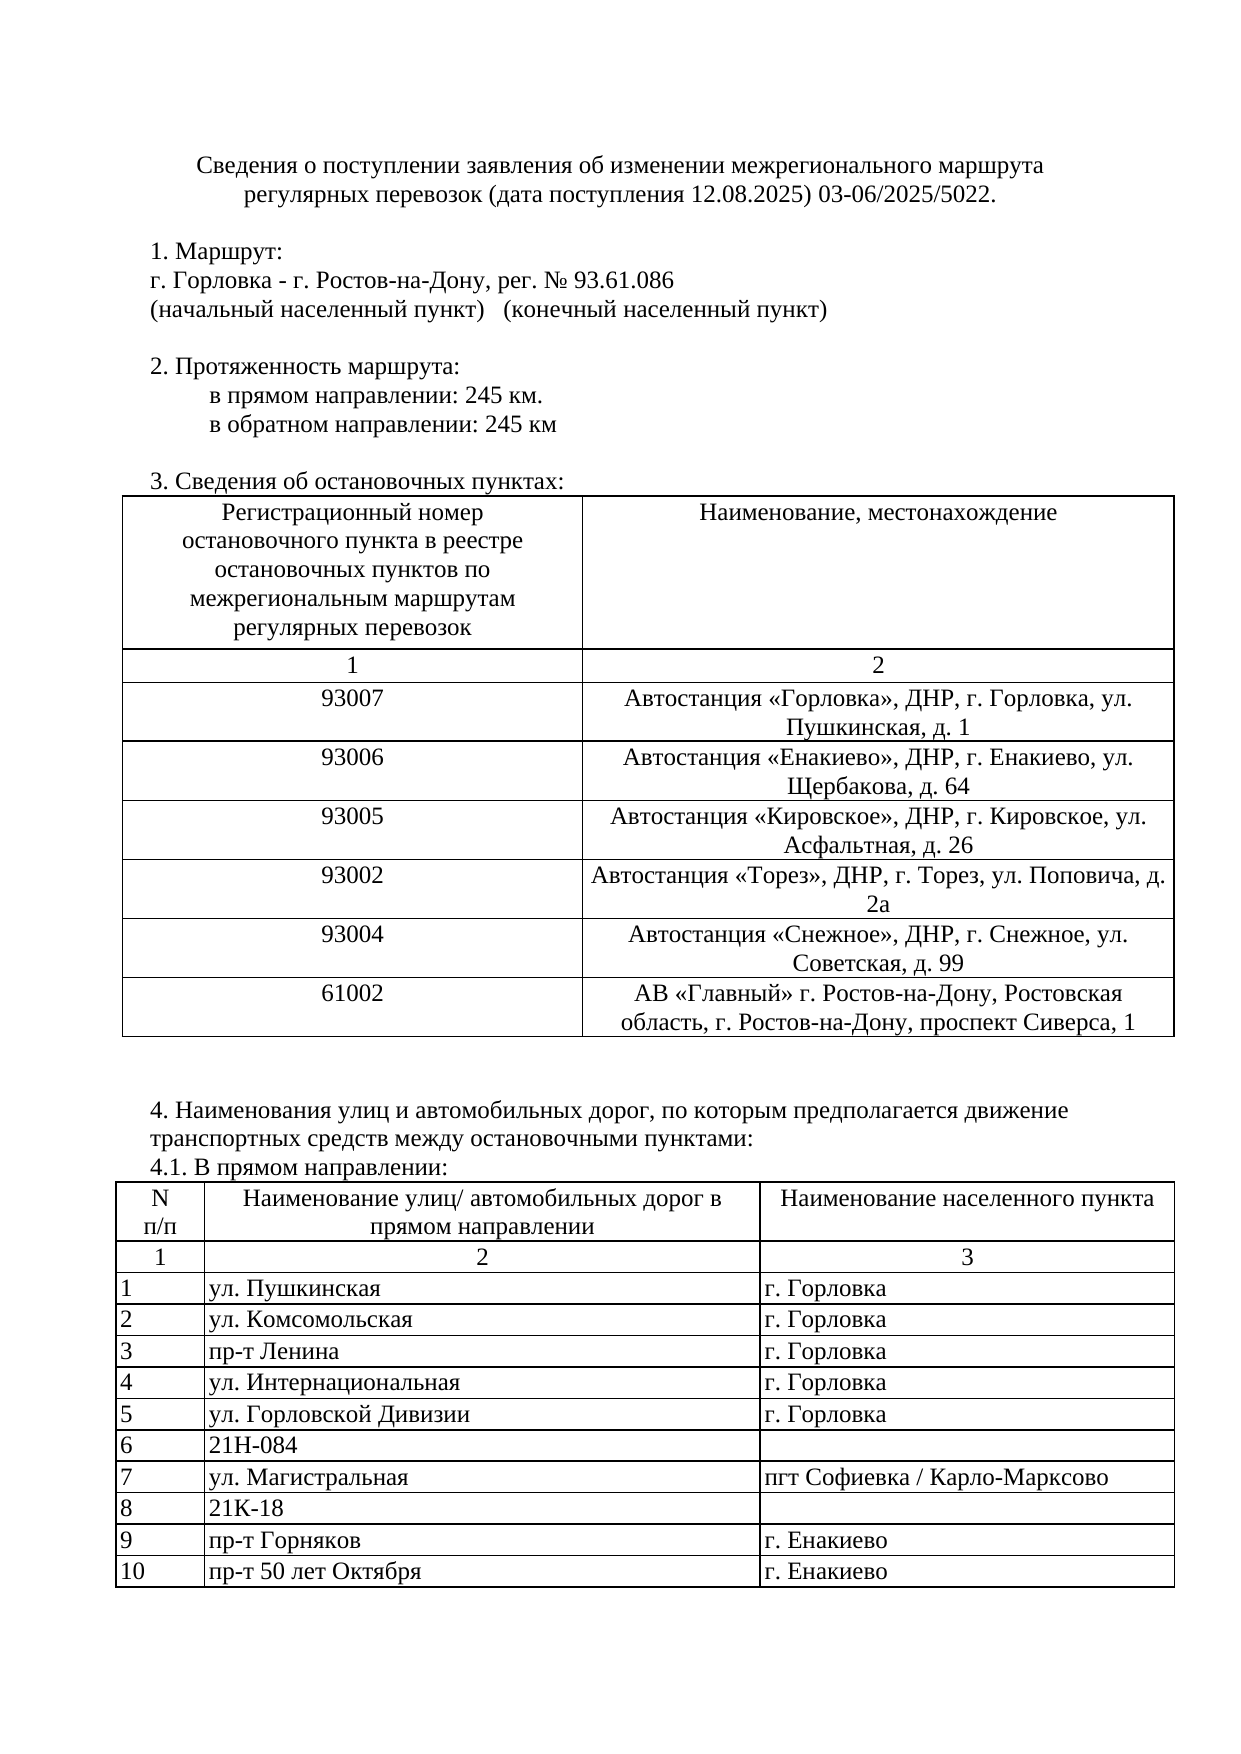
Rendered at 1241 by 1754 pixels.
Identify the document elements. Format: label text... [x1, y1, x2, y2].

table_cell ул. Магистральная [205, 1462, 759, 1492]
table_cell 93004 [123, 919, 582, 977]
table_cell г. Горловка [761, 1305, 1174, 1334]
text 2. Протяженность маршрута: [150, 351, 1090, 380]
table_cell 5 [117, 1399, 204, 1429]
table_cell Автостанция «Снежное», ДНР, г. Снежное, ул. Советская, д. 99 [583, 919, 1173, 977]
text 3. Сведения об остановочных пунктах: [150, 466, 1090, 495]
table_cell пр-т Ленина [205, 1336, 759, 1366]
table_cell г. Енакиево [761, 1556, 1174, 1586]
table_cell пр-т 50 лет Октября [205, 1556, 759, 1586]
text в обратном направлении: 245 км [150, 409, 1090, 437]
table_cell 21К-18 [205, 1493, 759, 1523]
text 4.1. В прямом направлении: [150, 1152, 1090, 1181]
table_cell 1 [117, 1242, 204, 1272]
text Сведения о поступлении заявления об изменении межрегионального маршрута регулярных перевозок (дата поступления 12.08.2025) 03-06/2025/5022. [150, 150, 1090, 207]
table_cell 4 [117, 1368, 204, 1397]
table_cell 6 [117, 1431, 204, 1460]
table_cell 2 [205, 1242, 759, 1272]
table_cell г. Горловка [761, 1399, 1174, 1429]
table_cell Автостанция «Горловка», ДНР, г. Горловка, ул. Пушкинская, д. 1 [583, 683, 1173, 740]
table_cell [761, 1431, 1174, 1460]
table_cell 1 [117, 1273, 204, 1303]
table_cell 1 [123, 650, 582, 681]
table_cell 93006 [123, 742, 582, 799]
table_cell 2 [583, 650, 1173, 681]
table_cell 3 [117, 1336, 204, 1366]
text г. Горловка - г. Ростов-на-Дону, рег. № 93.61.086 [150, 265, 1090, 294]
table_header Наименование улиц/ автомобильных дорог в прямом направлении [205, 1183, 759, 1240]
table_cell 9 [117, 1525, 204, 1555]
table_cell пр-т Горняков [205, 1525, 759, 1555]
text 4. Наименования улиц и автомобильных дорог, по которым предполагается движение транспортных средств между остановочными пунктами: [150, 1095, 1090, 1152]
table_header Регистрационный номер остановочного пункта в реестре остановочных пунктов по межрегиональным маршрутам регулярных перевозок [123, 497, 582, 648]
table_cell Автостанция «Енакиево», ДНР, г. Енакиево, ул. Щербакова, д. 64 [583, 742, 1173, 799]
table_cell Автостанция «Торез», ДНР, г. Торез, ул. Поповича, д. 2а [583, 860, 1173, 918]
text (начальный населенный пункт) (конечный населенный пункт) [150, 294, 1090, 322]
table_header Наименование населенного пункта [761, 1183, 1174, 1240]
table_cell Автостанция «Кировское», ДНР, г. Кировское, ул. Асфальтная, д. 26 [583, 801, 1173, 858]
table_cell АВ «Главный» г. Ростов-на-Дону, Ростовская область, г. Ростов-на-Дону, проспект Сиверса, 1 [583, 978, 1173, 1036]
table_cell ул. Комсомольская [205, 1305, 759, 1334]
table_cell ул. Пушкинская [205, 1273, 759, 1303]
text в прямом направлении: 245 км. [150, 380, 1090, 409]
table_cell г. Горловка [761, 1336, 1174, 1366]
table_cell 93002 [123, 860, 582, 918]
table_cell 21H-084 [205, 1431, 759, 1460]
table_cell 61002 [123, 978, 582, 1036]
table_header N п/п [117, 1183, 204, 1240]
table_cell г. Енакиево [761, 1525, 1174, 1555]
table_cell 2 [117, 1305, 204, 1334]
table_cell 3 [761, 1242, 1174, 1272]
table_cell г. Горловка [761, 1368, 1174, 1397]
table_cell пгт Софиевка / Карло-Марксово [761, 1462, 1174, 1492]
table_cell 93007 [123, 683, 582, 740]
table_cell [761, 1493, 1174, 1523]
table_cell 7 [117, 1462, 204, 1492]
table_cell ул. Интернациональная [205, 1368, 759, 1397]
text 1. Маршрут: [150, 236, 1090, 265]
table_cell 8 [117, 1493, 204, 1523]
table_cell г. Горловка [761, 1273, 1174, 1303]
table_cell 10 [117, 1556, 204, 1586]
table_cell 93005 [123, 801, 582, 858]
table_cell ул. Горловской Дивизии [205, 1399, 759, 1429]
table_header Наименование, местонахождение [583, 497, 1173, 648]
